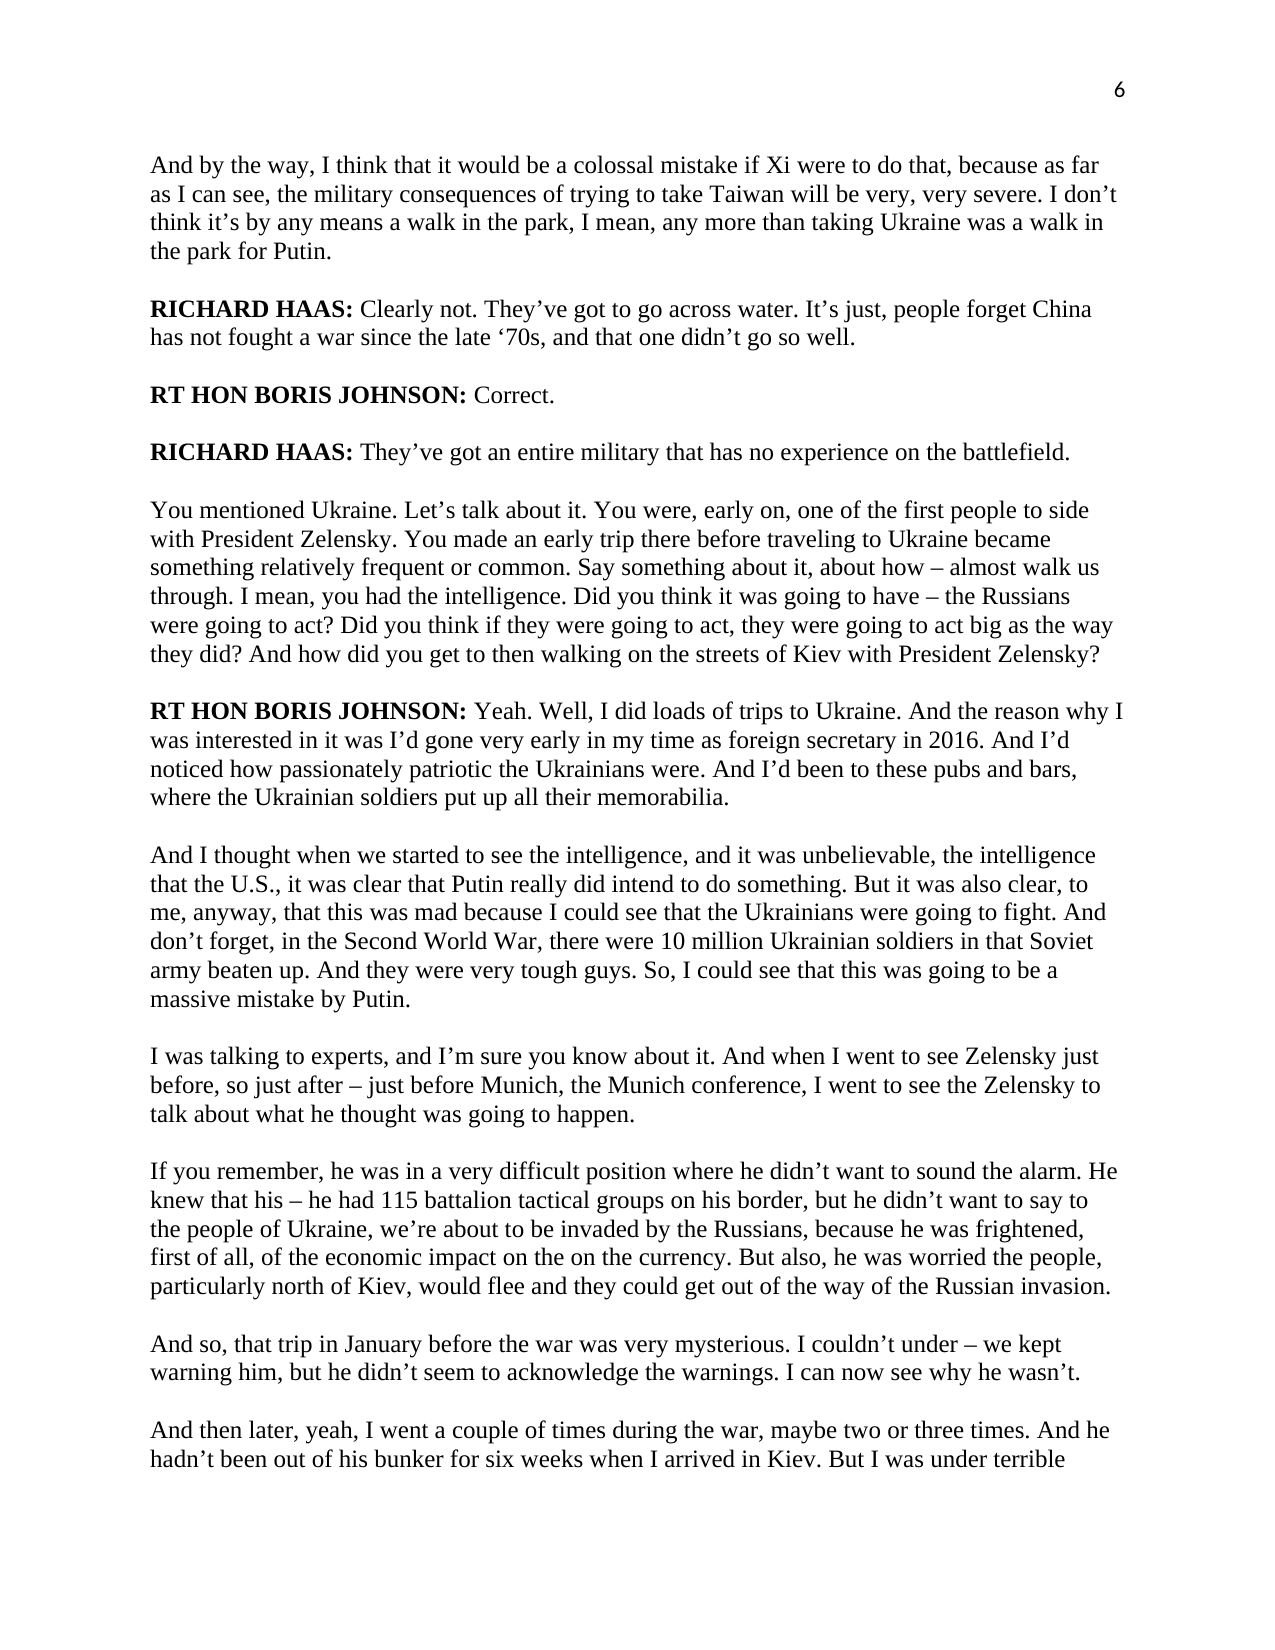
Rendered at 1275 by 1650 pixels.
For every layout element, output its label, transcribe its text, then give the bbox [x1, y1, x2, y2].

text If you remember, he was in a very difficult position where he didn’t want to sound the alarm. He knew that his – he had 115 battalion tactical groups on his border, but he didn’t want to say to the people of Ukraine, we’re about to be invaded by the Russians, because he was frightened, first of all, of the economic impact on the on the currency. But also, he was worried the people, particularly north of Kiev, would flee and they could get out of the way of the Russian invasion. [150, 1156, 1125, 1300]
text I was talking to experts, and I’m sure you know about it. And when I went to see Zelensky just before, so just after – just before Munich, the Munich conference, I went to see the Zelensky to talk about what he thought was going to happen. [150, 1041, 1125, 1127]
text You mentioned Ukraine. Let’s talk about it. You were, early on, one of the first people to side with President Zelensky. You made an early trip there before traveling to Ukraine became something relatively frequent or common. Say something about it, about how – almost walk us through. I mean, you had the intelligence. Did you think it was going to have – the Russians were going to act? Did you think if they were going to act, they were going to act big as the way they did? And how did you get to then walking on the streets of Kiev with President Zelensky? [150, 495, 1125, 667]
text And I thought when we started to see the intelligence, and it was unbelievable, the intelligence that the U.S., it was clear that Putin really did intend to do something. But it was also clear, to me, anyway, that this was mad because I could see that the Ukrainians were going to fight. And don’t forget, in the Second World War, there were 10 million Ukrainian soldiers in that Soviet army beaten up. And they were very tough guys. So, I could see that this was going to be a massive mistake by Putin. [150, 840, 1125, 1012]
text RT HON BORIS JOHNSON: Yeah. Well, I did loads of trips to Ukraine. And the reason why I was interested in it was I’d gone very early in my time as foreign secretary in 2016. And I’d noticed how passionately patriotic the Ukrainians were. And I’d been to these pubs and bars, where the Ukrainian soldiers put up all their memorabilia. [150, 696, 1125, 811]
text RICHARD HAAS: Clearly not. They’ve got to go across water. It’s just, people forget China has not fought a war since the late ‘70s, and that one didn’t go so well. [150, 294, 1125, 351]
text RICHARD HAAS: They’ve got an entire military that has no experience on the battlefield. [150, 437, 1125, 466]
text And by the way, I think that it would be a colossal mistake if Xi were to do that, because as far as I can see, the military consequences of trying to take Taiwan will be very, very severe. I don’t think it’s by any means a walk in the park, I mean, any more than taking Ukraine was a walk in the park for Putin. [150, 150, 1125, 265]
text And so, that trip in January before the war was very mysterious. I couldn’t under – we kept warning him, but he didn’t seem to acknowledge the warnings. I can now see why he wasn’t. [150, 1329, 1125, 1386]
text RT HON BORIS JOHNSON: Correct. [150, 380, 1125, 409]
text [150, 1415, 1125, 1472]
